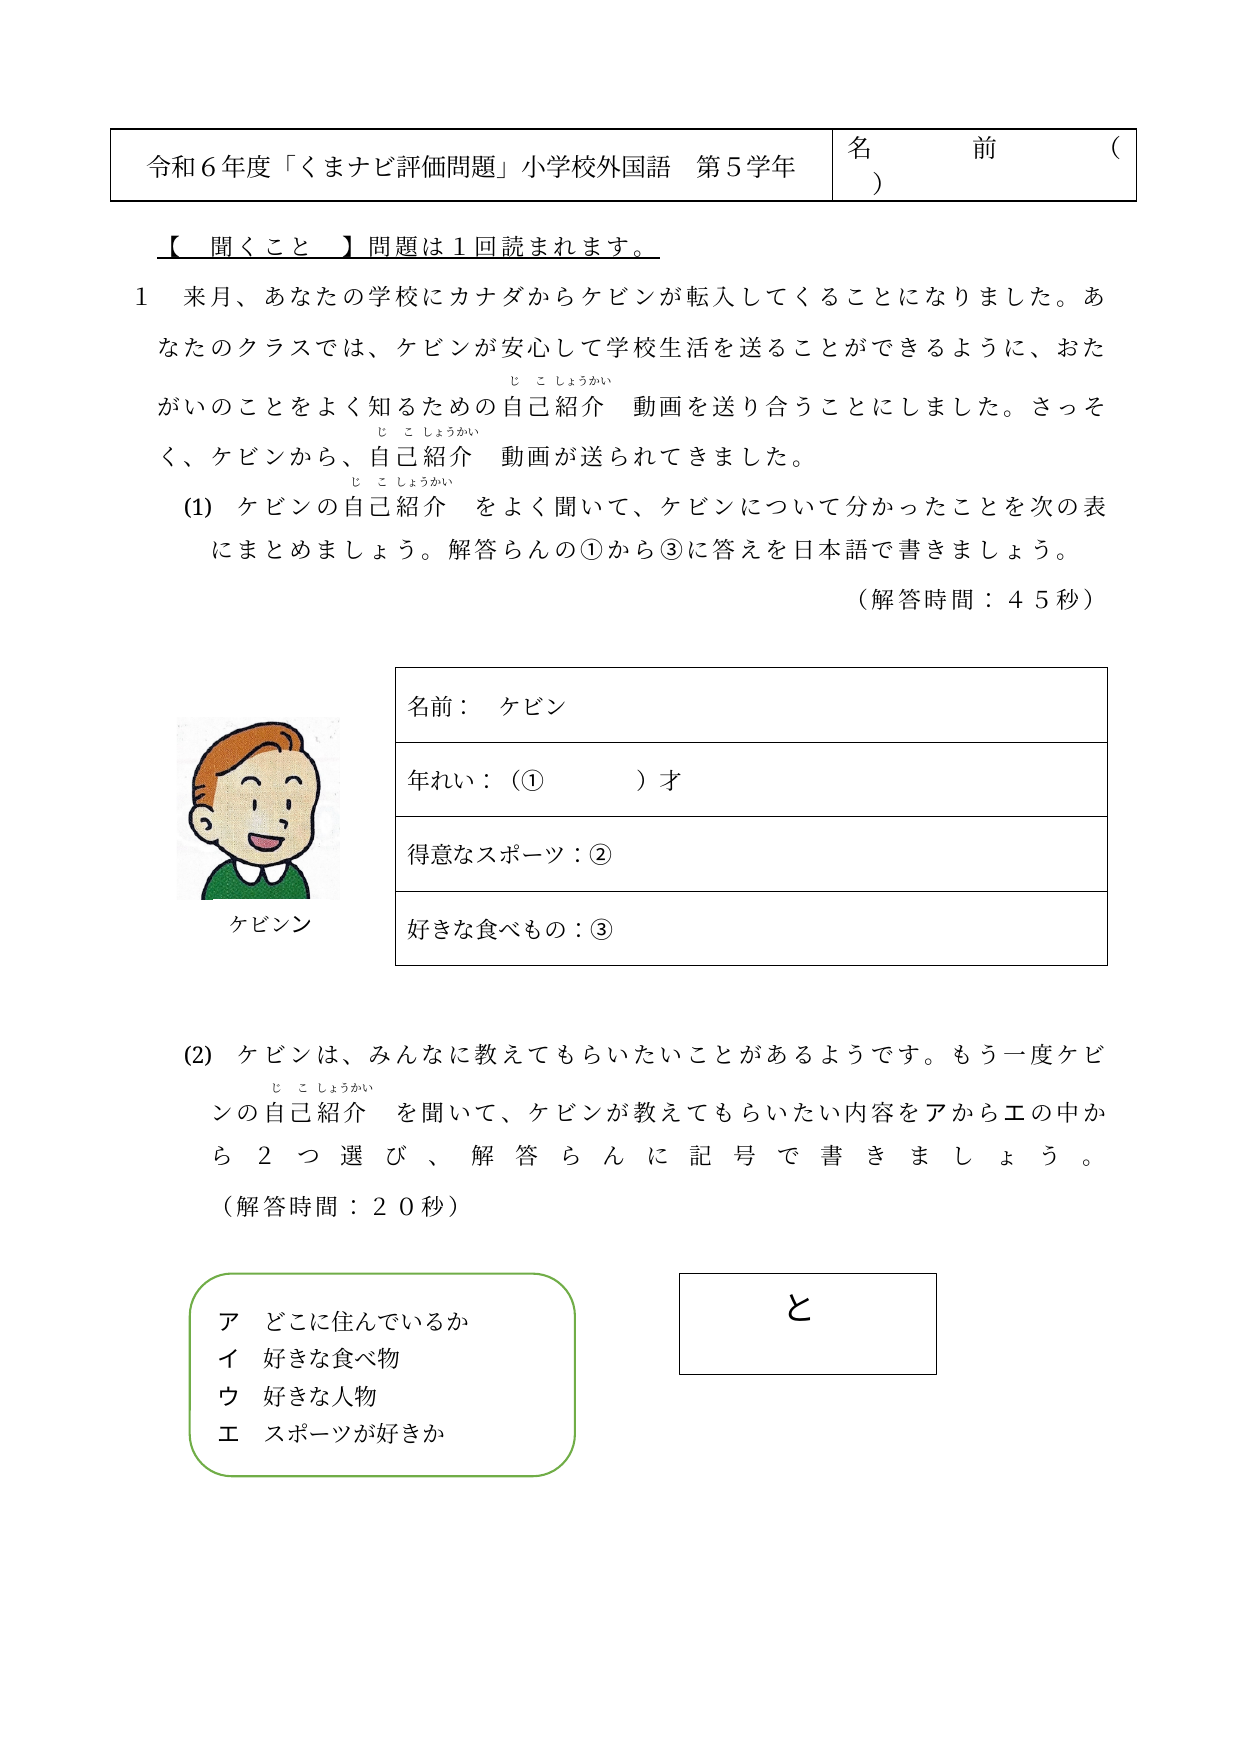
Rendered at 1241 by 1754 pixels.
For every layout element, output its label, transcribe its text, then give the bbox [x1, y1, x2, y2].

table_cell 得意なスポーツ：② [396, 817, 1107, 891]
text (1) ケビンのをよく聞いて、ケビンについて分かったことを次の表にまとめましょう。解答らんの①から③に答えを日本語で書きましょう。 [166, 473, 1109, 574]
table_cell 年れい：（① ）才 [396, 743, 1107, 816]
table_cell 好きな食べもの：③ [396, 892, 1107, 965]
text (2) ケビンは、みんなに教えてもらいたいことがあるようです。もう一度ケビンのを聞いて、ケビンが教えてもらいたい内容をアからエの中から２つ選び、解答らんに記号で書きましょう。 （解答時間：２０秒） [166, 1028, 1109, 1231]
text （解答時間：４５秒） [126, 574, 1109, 624]
picture [176, 717, 340, 900]
text 【 聞くこと 】問題は１回読まれます。 [154, 220, 1109, 271]
text １ 来月、あなたの学校にカナダからケビンが転入してくることになりました。あなたのクラスでは、ケビンが安心して学校生活を送ることができるように、おたがいのことをよく知るための動画を送り合うことにしました。さっそく、ケビンから、動画が送られてきました。 [131, 271, 1109, 473]
table_header 名前： ケビン [396, 668, 1107, 742]
